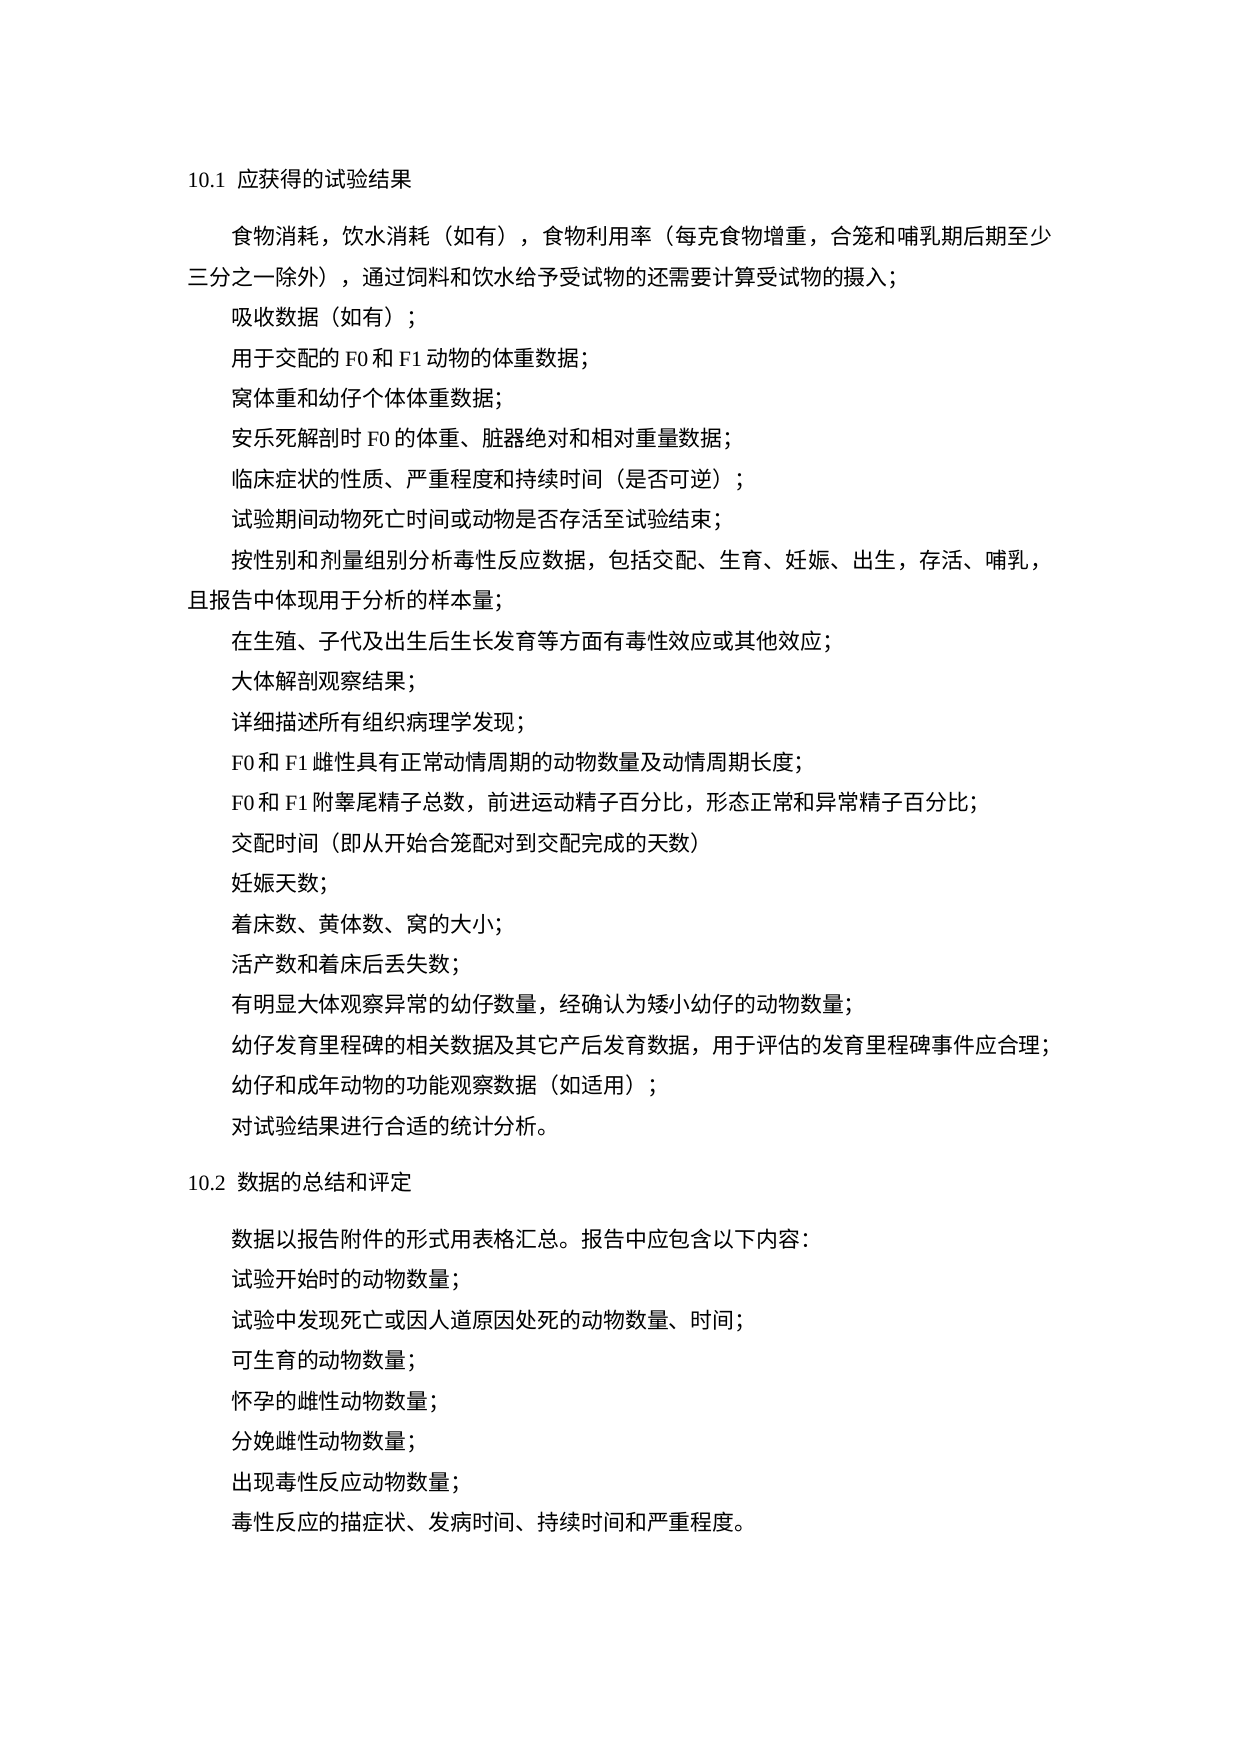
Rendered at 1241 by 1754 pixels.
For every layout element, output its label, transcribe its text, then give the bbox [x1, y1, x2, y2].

text 幼仔发育里程碑的相关数据及其它产后发育数据，用于评估的发育里程碑事件应合理； [187, 1027, 1053, 1060]
text 安乐死解剖时F0的体重、脏器绝对和相对重量数据； [187, 421, 1053, 453]
text 临床症状的性质、严重程度和持续时间（是否可逆）； [187, 461, 1053, 494]
text 出现毒性反应动物数量； [187, 1464, 1053, 1497]
text 用于交配的F0和F1动物的体重数据； [187, 340, 1053, 373]
text 详细描述所有组织病理学发现； [187, 704, 1053, 737]
text 着床数、黄体数、窝的大小； [187, 906, 1053, 939]
text 10.2 数据的总结和评定 [187, 1165, 1053, 1197]
text 吸收数据（如有）； [187, 300, 1053, 332]
text 食物消耗，饮水消耗（如有），食物利用率（每克食物增重，合笼和哺乳期后期至少三分之一除外），通过饲料和饮水给予受试物的还需要计算受试物的摄入； [187, 219, 1053, 292]
text 大体解剖观察结果； [187, 664, 1053, 696]
text 活产数和着床后丢失数； [187, 947, 1053, 979]
text 数据以报告附件的形式用表格汇总。报告中应包含以下内容： [187, 1222, 1053, 1254]
text 10.1 应获得的试验结果 [187, 162, 1053, 194]
text 在生殖、子代及出生后生长发育等方面有毒性效应或其他效应； [187, 623, 1053, 656]
text 妊娠天数； [187, 866, 1053, 898]
text 交配时间（即从开始合笼配对到交配完成的天数） [187, 825, 1053, 858]
text 可生育的动物数量； [187, 1343, 1053, 1375]
text 有明显大体观察异常的幼仔数量，经确认为矮小幼仔的动物数量； [187, 987, 1053, 1019]
text 试验中发现死亡或因人道原因处死的动物数量、时间； [187, 1302, 1053, 1335]
text 对试验结果进行合适的统计分析。 [187, 1108, 1053, 1141]
text 试验期间动物死亡时间或动物是否存活至试验结束； [187, 502, 1053, 534]
text 毒性反应的描症状、发病时间、持续时间和严重程度。 [187, 1504, 1053, 1537]
text 窝体重和幼仔个体体重数据； [187, 381, 1053, 413]
text 幼仔和成年动物的功能观察数据（如适用）； [187, 1068, 1053, 1100]
text 怀孕的雌性动物数量； [187, 1383, 1053, 1416]
text 按性别和剂量组别分析毒性反应数据，包括交配、生育、妊娠、出生，存活、哺乳，且报告中体现用于分析的样本量； [187, 542, 1053, 615]
text F0和F1雌性具有正常动情周期的动物数量及动情周期长度； [187, 744, 1053, 777]
text 试验开始时的动物数量； [187, 1262, 1053, 1294]
text F0和F1附睾尾精子总数，前进运动精子百分比，形态正常和异常精子百分比； [187, 785, 1053, 817]
text 分娩雌性动物数量； [187, 1424, 1053, 1456]
